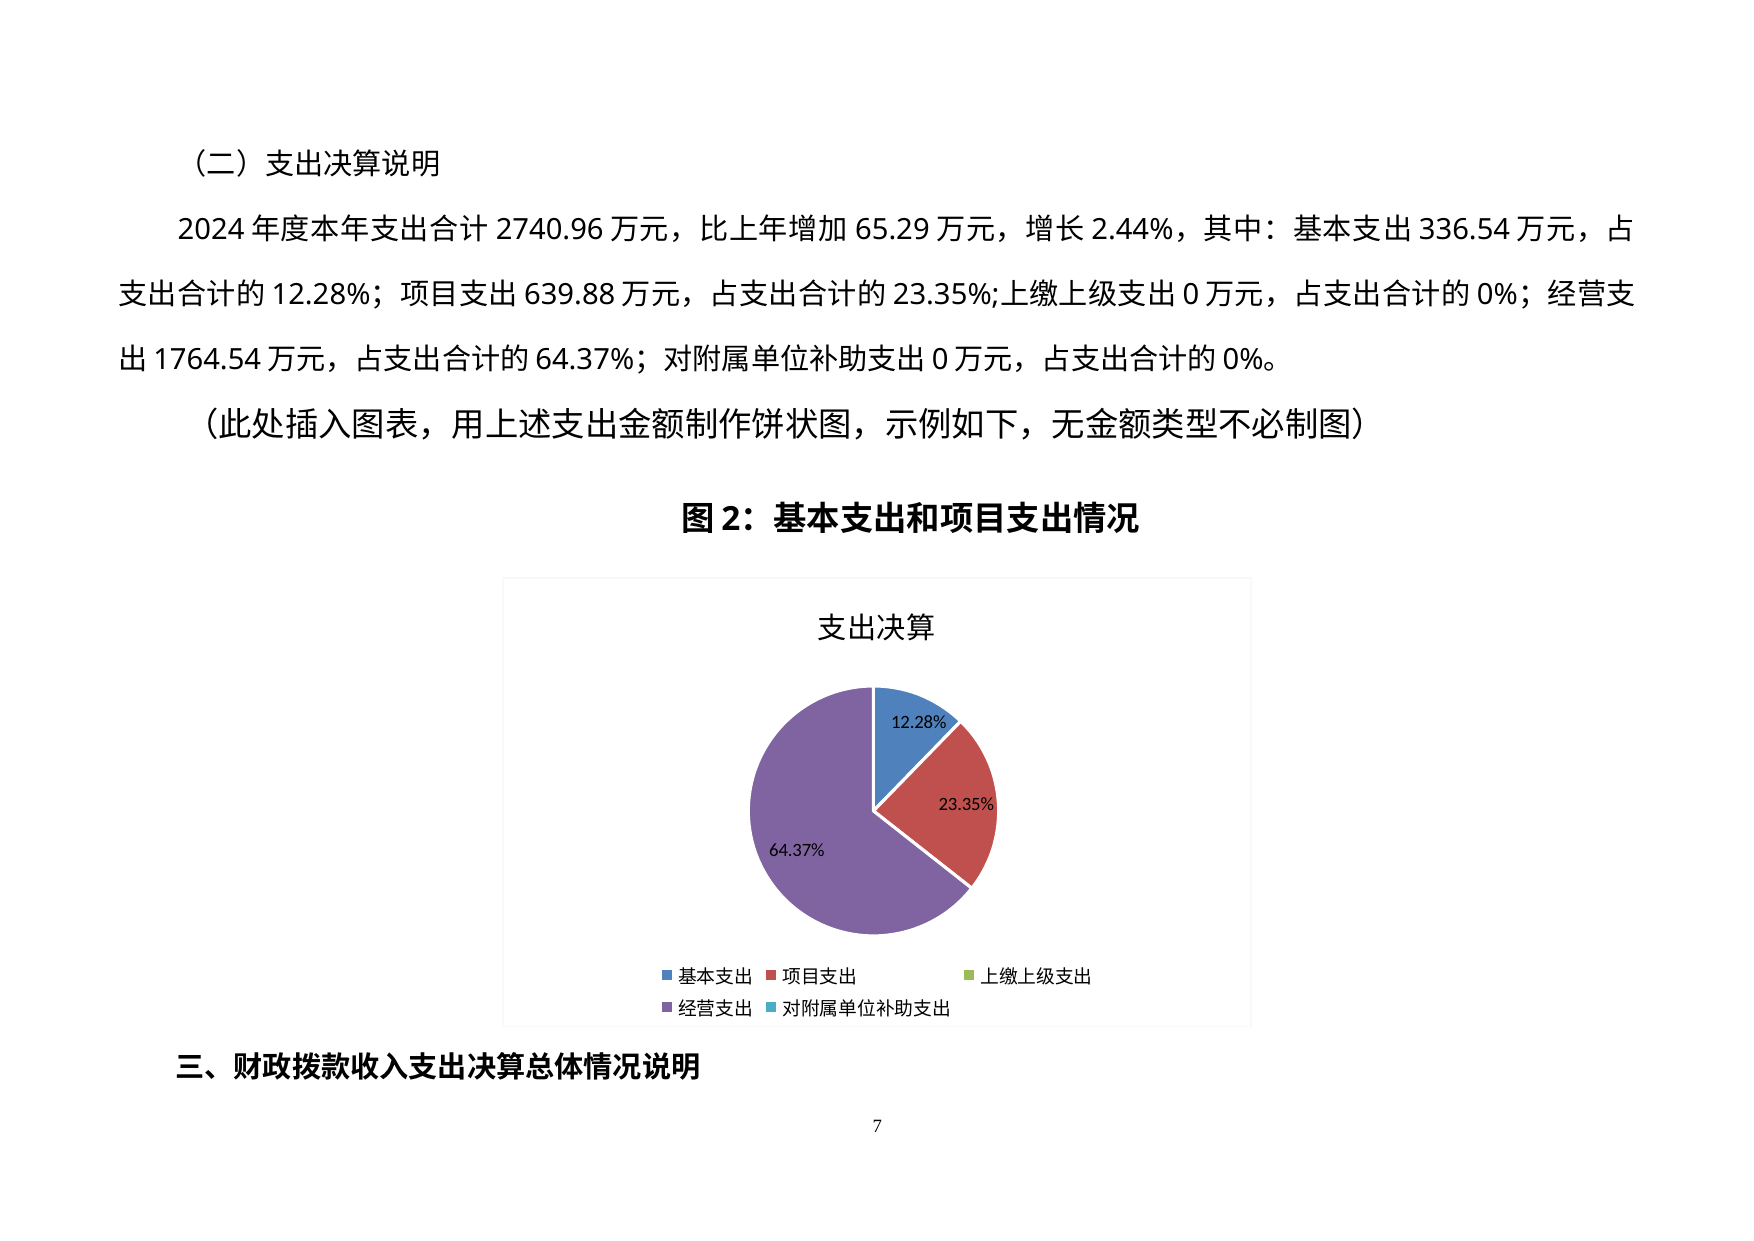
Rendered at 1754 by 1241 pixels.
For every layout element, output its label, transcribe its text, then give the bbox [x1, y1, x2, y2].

text 2024年度本年支出合计2740.96万元，比上年增加65.29万元，增长2.44%，其中：基本支出336.54万元，占支出合计的12.28%；项目支出639.88万元，占支出合计的23.35%;上缴上级支出0万元，占支出合计的0%；经营支出1764.54万元，占支出合计的64.37%；对附属单位补助支出0万元，占支出合计的0%。 [118, 194, 1636, 389]
subtitle 图2：基本支出和项目支出情况 [118, 483, 1636, 548]
text （此处插入图表，用上述支出金额制作饼状图，示例如下，无金额类型不必制图） [118, 389, 1636, 454]
text 三、财政拨款收入支出决算总体情况说明 [118, 1032, 1636, 1097]
text （二）支出决算说明 [118, 129, 1636, 194]
